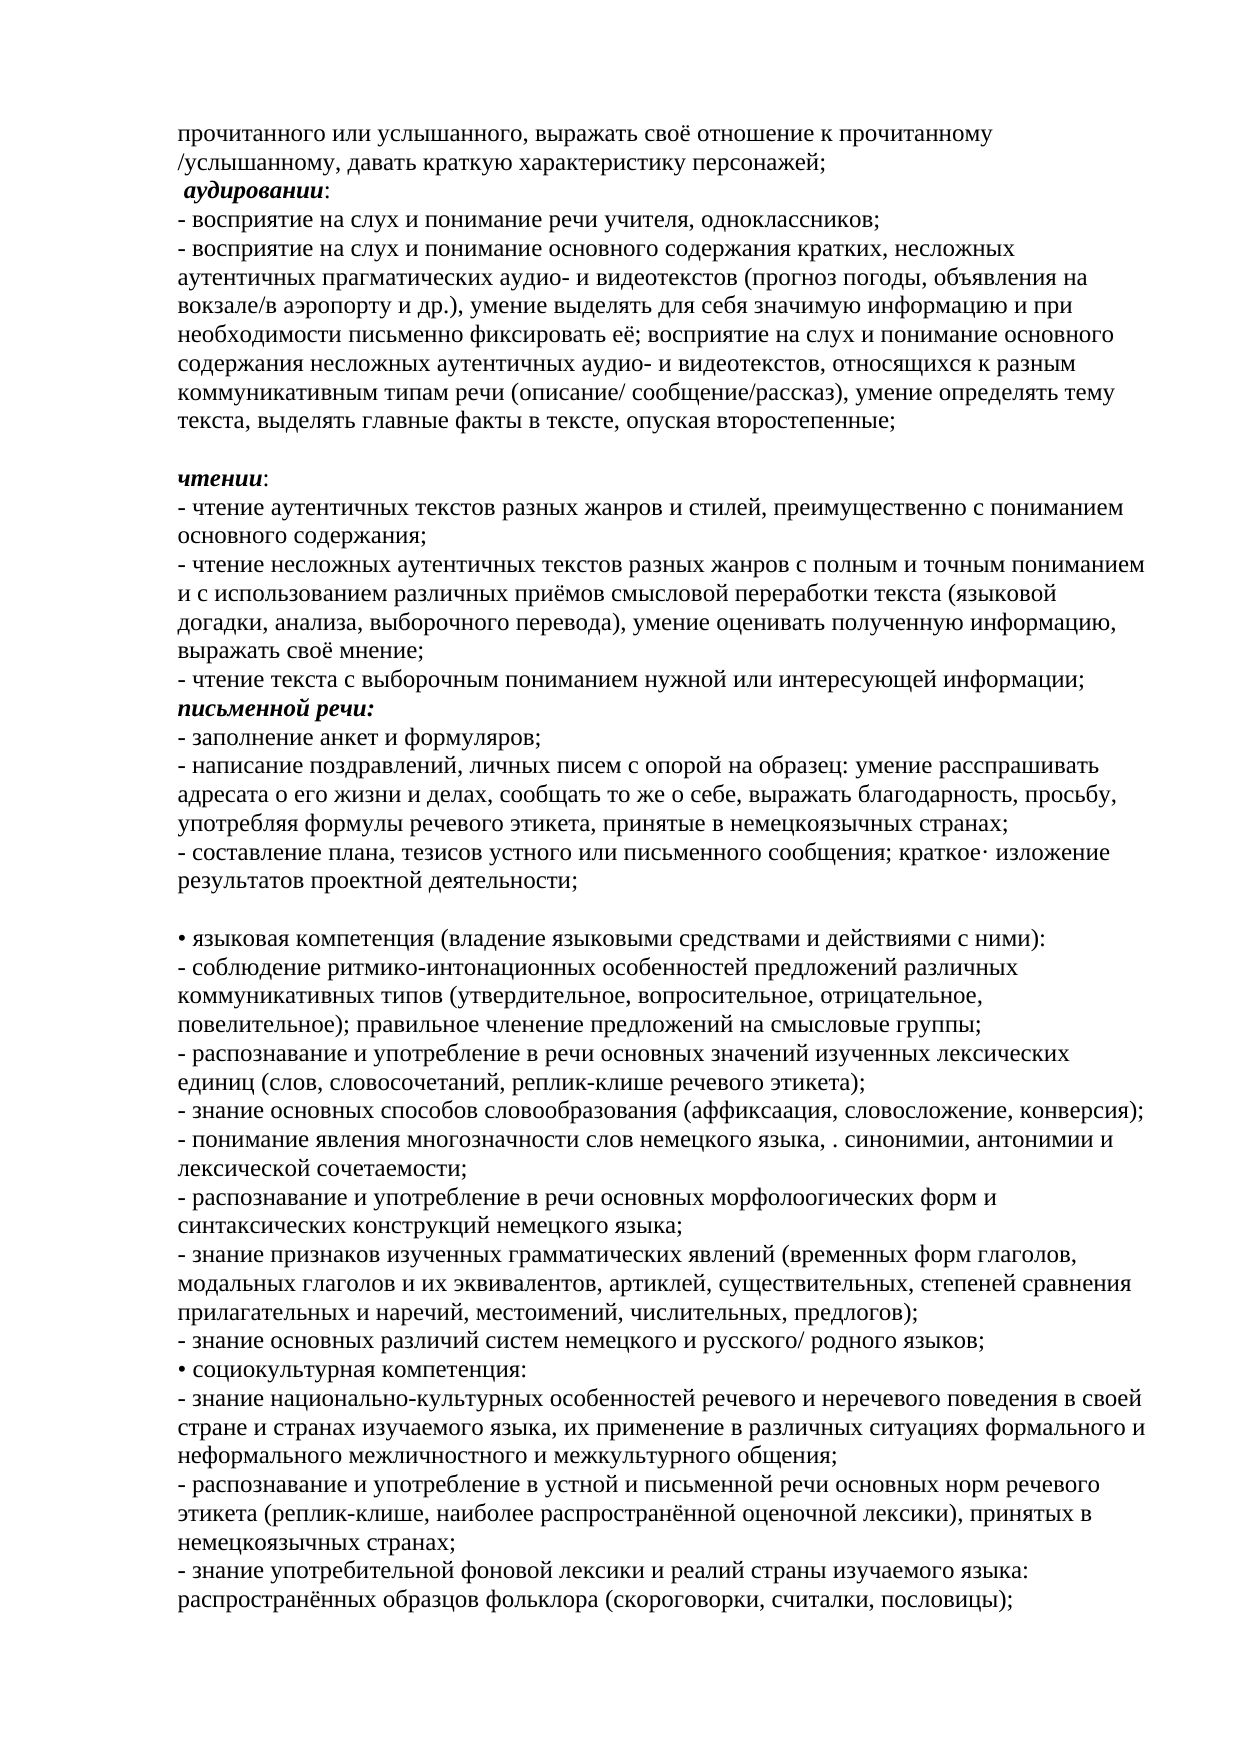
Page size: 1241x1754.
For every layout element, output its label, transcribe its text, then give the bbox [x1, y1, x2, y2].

text - чтение аутентичных текстов разных жанров и стилей, преимущественно с пониманием основного содержания; [177, 492, 1152, 549]
text • социокультурная компетенция: [177, 1354, 1152, 1383]
text - распознавание и употребление в устной и письменной речи основных норм речевого этикета (реплик-клише, наиболее распространённой оценочной лексики), принятых в немецкоязычных странах; [177, 1469, 1152, 1556]
text письменной речи: [177, 693, 1152, 722]
text - чтение текста с выборочным пониманием нужной или интеpecyющeй информации; [177, 664, 1152, 693]
text - соблюдение ритмико-интонационных особенностей предложений различных коммуникативных типов (утвердительное, вопросительное, отрицательное, повелительное); правильное членение предложений на смысловые группы; [177, 952, 1152, 1038]
text - распознавание и употребление в речи основных значений изученных лексических единиц (слов, словосочетаний, реплик-клише речевого этикета); [177, 1038, 1152, 1096]
text аудировании: [177, 176, 1152, 204]
text - знание национально-культурных особенностей речевого и неречевого поведения в своей стране и странах изучаемого языка, их применение в различных ситуациях формального и неформального межличностного и межкультурного общения; [177, 1383, 1152, 1469]
text - восприятие на слух и понимание речи учителя, одноклассников; [177, 204, 1152, 233]
text - составление плана, тезисов устного или письменного сообщения; краткое· изложение результатов проектной деятельности; [177, 837, 1152, 894]
text - знание признаков изученных грамматических явлений (временных форм глаголов, модальных глаголов и их эквивалентов, артиклей, существительных, степеней сравнения прилагательных и наречий, местоимений, числительных, предлогов); [177, 1239, 1152, 1326]
text - распознавание и употребление в речи основных морфолоогических форм и синтаксических конструкций немецкого языка; [177, 1182, 1152, 1239]
text - знание основных различий систем немецкого и русского/ родного языков; [177, 1326, 1152, 1354]
text - понимание явления многозначности слов немецкого языка, . синонимии, антонимии и лексической сочетаемости; [177, 1124, 1152, 1182]
text - восприятие на слух и понимание основного содержания кратких, несложных аутентичных прагматических аудио- и видеотекстов (прогноз погоды, объявления на вокзале/в аэропорту и др.), умение выделять для себя значимую информацию и при необходимости письменно фиксировать её; восприятие на слух и понимание основного содержания несложных аутентичных аудио- и видеотекстов, относящихся к разным коммуникативным типам речи (описание/ сообщение/рассказ), умение определять тему текста, выделять главные факты в тексте, опуская второстепенные; [177, 233, 1152, 434]
text - знание употребительной фоновой лексики и реалий страны изучаемого языка: распространённых образцов фольклора (скороговорки, считалки, пословицы); [177, 1556, 1152, 1613]
text - заполнение анкет и формуляров; [177, 722, 1152, 751]
text - чтение несложных аутентичных текстов разных жанров с полным и точным пониманием и с использованием различных приёмов смысловой переработки текста (языковой догадки, анализа, выборочного перевода), умение оценивать полученную информацию, выражать своё мнение; [177, 549, 1152, 664]
text чтении: [177, 463, 1152, 492]
text - написание поздравлений, личных писем с опорой на образец: умение расспрашивать адресата о его жизни и делах, сообщать то же о себе, выражать благодарность, просьбу, употребляя формулы речевого этикета, принятые в немецкоязычных странах; [177, 751, 1152, 837]
text • языковая компетенция (владение языковыми средствами и действиями с ними): [177, 923, 1152, 952]
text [177, 118, 1152, 176]
text - знание основных способов словообразования (аффиксаация, словосложение, конверсия); [177, 1096, 1152, 1124]
